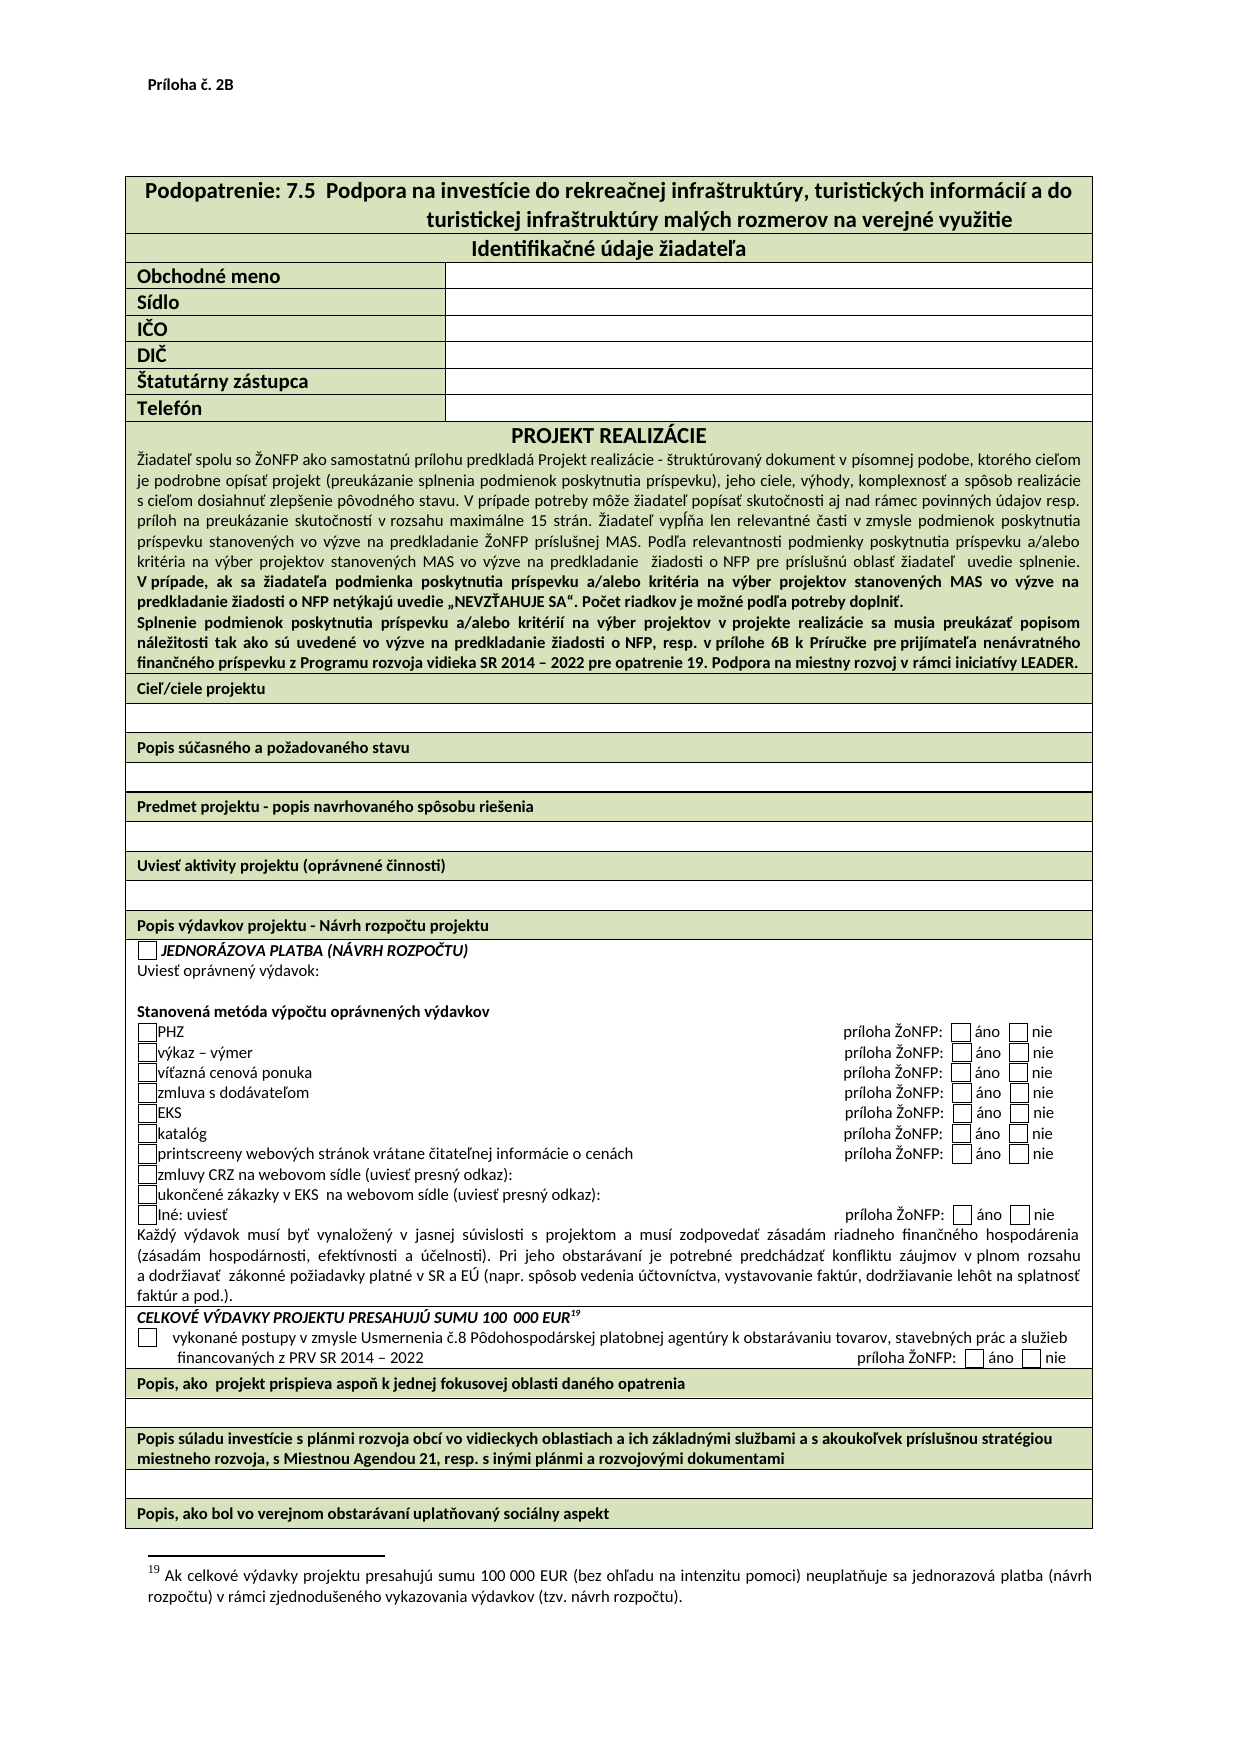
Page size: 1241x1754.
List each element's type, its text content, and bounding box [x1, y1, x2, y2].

table_cell Popis, ako projekt prispieva aspoň k jednej fokusovej oblasti daného opatrenia [126, 1369, 1092, 1397]
table_cell Cieľ/ciele projektu [126, 674, 1092, 703]
table_cell Popis výdavkov projektu - Návrh rozpočtu projektu [126, 911, 1092, 939]
table_cell [446, 316, 1092, 341]
table_cell Predmet projektu - popis navrhovaného spôsobu riešenia [126, 793, 1092, 821]
table_cell [126, 763, 1092, 791]
table_cell Popis súčasného a požadovaného stavu [126, 733, 1092, 762]
table_cell JEDNORÁZOVA PLATBA (NÁVRH ROZPOČTU) Uviesť oprávnený výdavok: Stanovená metóda výpočtu oprávnených výdavkov PHZ príloha ŽoNFP: áno nie výkaz – výmer príloha ŽoNFP: áno nie víťazná cenová ponuka príloha ŽoNFP: áno nie zmluva s dodávateľom príloha ŽoNFP: áno nie EKS príloha ŽoNFP: áno nie katalóg príloha ŽoNFP: áno nie printscreeny webových stránok vrátane čitateľnej informácie o cenách príloha ŽoNFP: áno nie zmluvy CRZ na webovom sídle (uviesť presný odkaz): ukončené zákazky v EKS na webovom sídle (uviesť presný odkaz): Iné: uviesť príloha ŽoNFP: áno nie Každý výdavok musí byť vynaložený v jasnej súvislosti s projektom a musí zodpovedať zásadám riadneho finančného hospodárenia (zásadám hospodárnosti, efektívnosti a účelnosti). Pri jeho obstarávaní je potrebné predchádzať konfliktu záujmov v plnom rozsahu a dodržiavať zákonné požiadavky platné v SR a EÚ (napr. spôsob vedenia účtovníctva, vystavovanie faktúr, dodržiavanie lehôt na splatnosť faktúr a pod.). [126, 940, 1092, 1306]
table_cell Štatutárny zástupca [126, 369, 445, 394]
table_cell Identifikačné údaje žiadateľa [126, 234, 1092, 262]
table_cell Obchodné meno [126, 263, 445, 288]
table_cell [126, 881, 1092, 910]
table_cell [446, 395, 1092, 421]
table_cell [126, 704, 1092, 732]
table_cell [126, 1399, 1092, 1427]
table_cell DIČ [126, 342, 445, 368]
table_cell [446, 369, 1092, 394]
table_cell IČO [126, 316, 445, 341]
table_cell Sídlo [126, 289, 445, 315]
table_cell [446, 263, 1092, 288]
table_cell [446, 342, 1092, 368]
table_cell CELKOVÉ VÝDAVKY PROJEKTU PRESAHUJÚ SUMU 100 000 EUR vykonané postupy v zmysle Usmernenia č.8 Pôdohospodárskej platobnej agentúry k obstarávaniu tovarov, stavebných prác a služieb financovaných z PRV SR 2014 – 2022 príloha ŽoNFP: áno nie [126, 1307, 1092, 1368]
table_cell Telefón [126, 395, 445, 421]
table_cell Popis súladu investície s plánmi rozvoja obcí vo vidieckych oblastiach a ich základnými službami a s akoukoľvek príslušnou stratégiou miestneho rozvoja, s Miestnou Agendou 21, resp. s inými plánmi a rozvojovými dokumentami [126, 1428, 1092, 1469]
table_cell Uviesť aktivity projektu (oprávnené činnosti) [126, 852, 1092, 880]
table_cell PROJEKT REALIZÁCIE Žiadateľ spolu so ŽoNFP ako samostatnú prílohu predkladá Projekt realizácie - štruktúrovaný dokument v písomnej podobe, ktorého cieľom je podrobne opísať projekt (preukázanie splnenia podmienok poskytnutia príspevku), jeho ciele, výhody, komplexnosť a spôsob realizácie s cieľom dosiahnuť zlepšenie pôvodného stavu. V prípade potreby môže žiadateľ popísať skutočnosti aj nad rámec povinných údajov resp. príloh na preukázanie skutočností v rozsahu maximálne 15 strán. Žiadateľ vypĺňa len relevantné časti v zmysle podmienok poskytnutia príspevku stanovených vo výzve na predkladanie ŽoNFP príslušnej MAS. Podľa relevantnosti podmienky poskytnutia príspevku a/alebo kritéria na výber projektov stanovených MAS vo výzve na predkladanie žiadosti o NFP pre príslušnú oblasť žiadateľ uvedie splnenie. V prípade, ak sa žiadateľa podmienka poskytnutia príspevku a/alebo kritéria na výber projektov stanovených MAS vo výzve na predkladanie žiadosti o NFP netýkajú uvedie „NEVZŤAHUJE SA“. Počet riadkov je možné podľa potreby doplniť. Splnenie podmienok poskytnutia príspevku a/alebo kritérií na výber projektov v projekte realizácie sa musia preukázať popisom náležitosti tak ako sú uvedené vo výzve na predkladanie žiadosti o NFP, resp. v prílohe 6B k Príručke pre prijímateľa nenávratného finančného príspevku z Programu rozvoja vidieka SR 2014 – 2022 pre opatrenie 19. Podpora na miestny rozvoj v rámci iniciatívy LEADER. [126, 422, 1092, 673]
table_cell [126, 822, 1092, 851]
table_header Podopatrenie: 7.5 Podpora na investície do rekreačnej infraštruktúry, turistických informácií a do turistickej infraštruktúry malých rozmerov na verejné využitie [126, 177, 1092, 233]
table_cell [446, 289, 1092, 315]
table_cell [126, 1470, 1092, 1498]
table_cell Popis, ako bol vo verejnom obstarávaní uplatňovaný sociálny aspekt [126, 1499, 1092, 1528]
